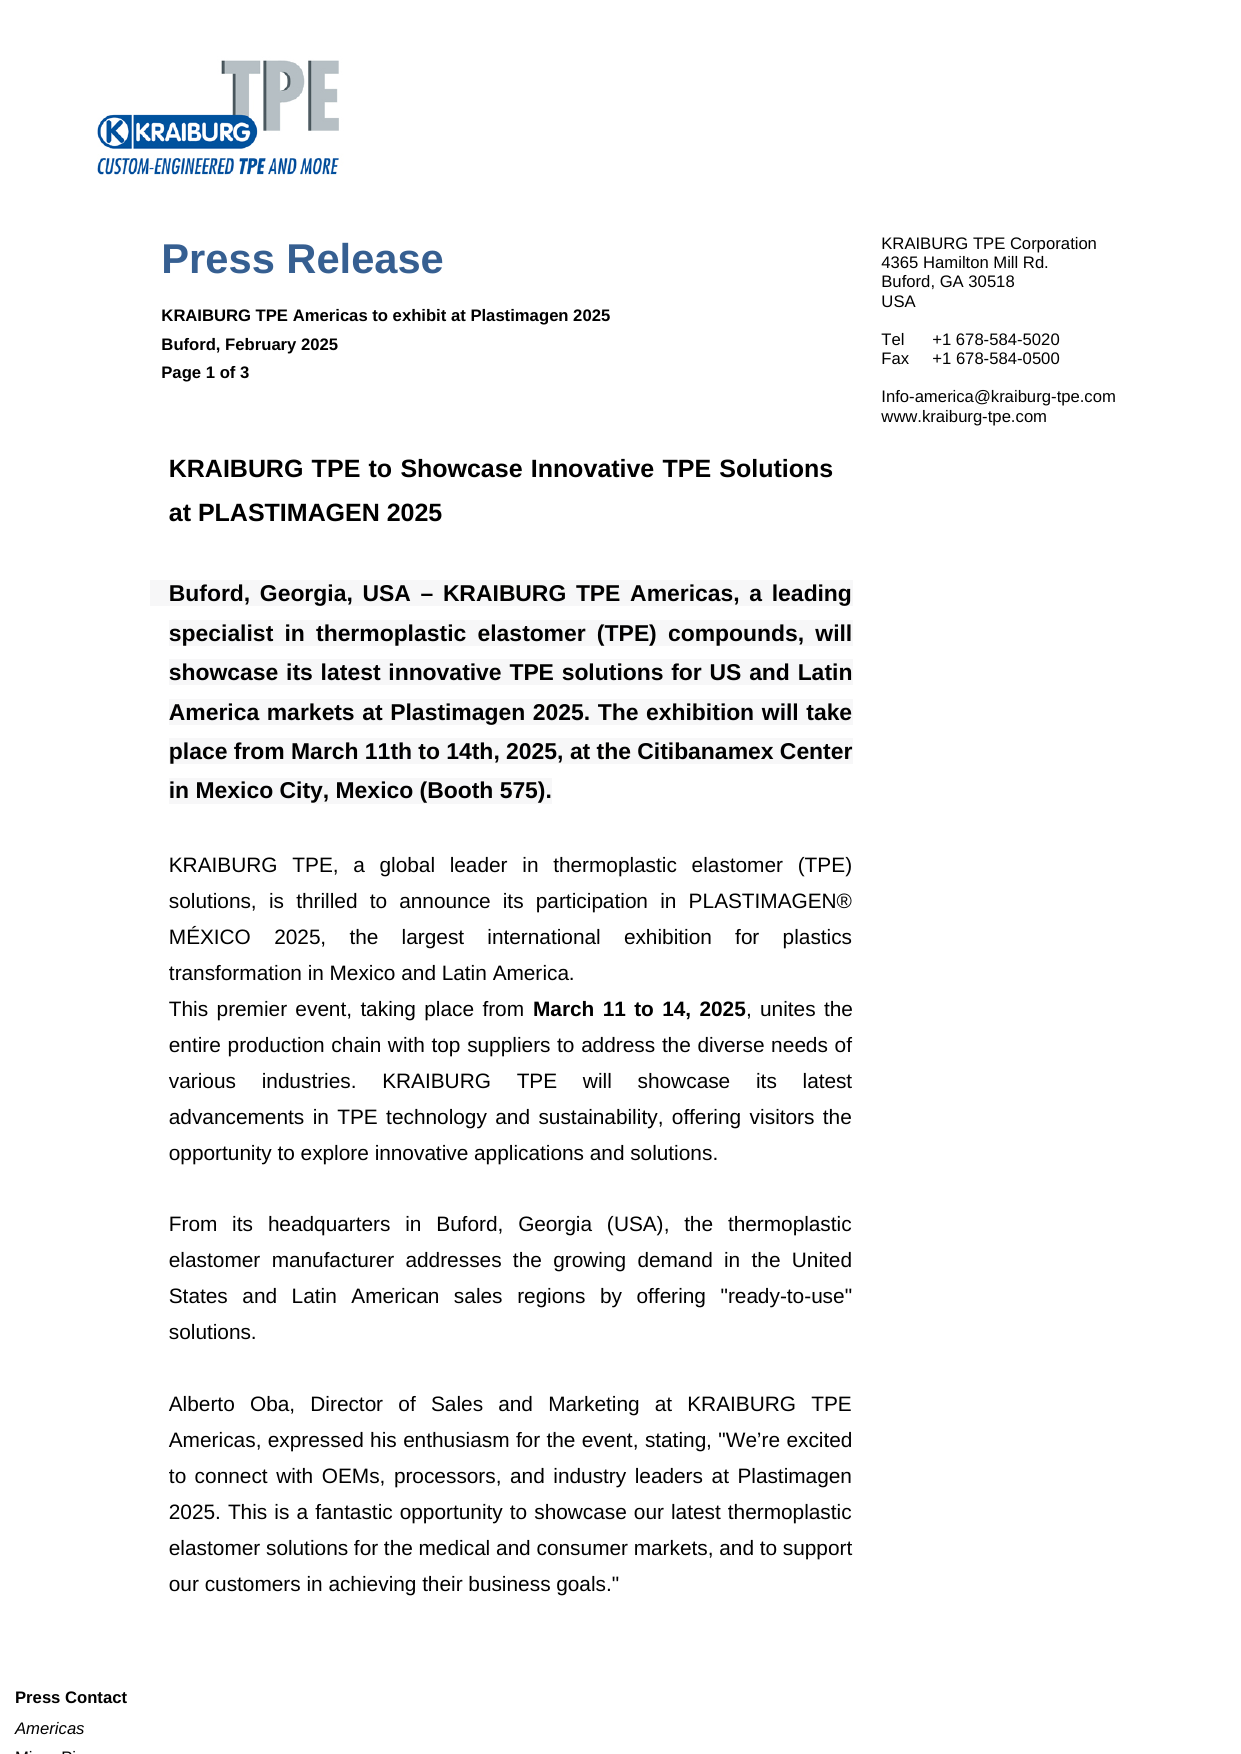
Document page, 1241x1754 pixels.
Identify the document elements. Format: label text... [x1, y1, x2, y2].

text KRAIBURG TPE to Showcase Innovative TPE Solutions at PLASTIMAGEN 2025 [169, 454, 834, 526]
text KRAIBURG TPE, a global leader in thermoplastic elastomer (TPE) solutions, is thrilled to announce its participation in PLASTIMAGEN® MÉXICO 2025, the largest international exhibition for plastics transformation in Mexico and Latin America. [150, 853, 853, 985]
picture [85, 44, 351, 190]
text This premier event, taking place from March 11 to 14, 2025, unites the entire production chain with top suppliers to address the diverse needs of various industries. KRAIBURG TPE will showcase its latest advancements in TPE technology and sustainability, offering visitors the opportunity to explore innovative applications and solutions. [169, 997, 853, 1164]
text Buford, Georgia, USA – KRAIBURG TPE Americas, a leading specialist in thermoplastic elastomer (TPE) compounds, will showcase its latest innovative TPE solutions for US and Latin America markets at Plastimagen 2025. The exhibition will take place from March 11th to 14th, 2025, at the Citibanamex Center in Mexico City, Mexico (Booth 575). [150, 606, 853, 804]
text From its headquarters in Buford, Georgia (USA), the thermoplastic elastomer manufacturer addresses the growing demand in the United States and Latin American sales regions by offering "ready-to-use" solutions. [169, 1212, 853, 1344]
text Alberto Oba, Director of Sales and Marketing at KRAIBURG TPE Americas, expressed his enthusiasm for the event, stating, "We’re excited to connect with OEMs, processors, and industry leaders at Plastimagen 2025. This is a fantastic opportunity to showcase our latest thermoplastic elastomer solutions for the medical and consumer markets, and to support our customers in achieving their business goals." [169, 1392, 853, 1596]
